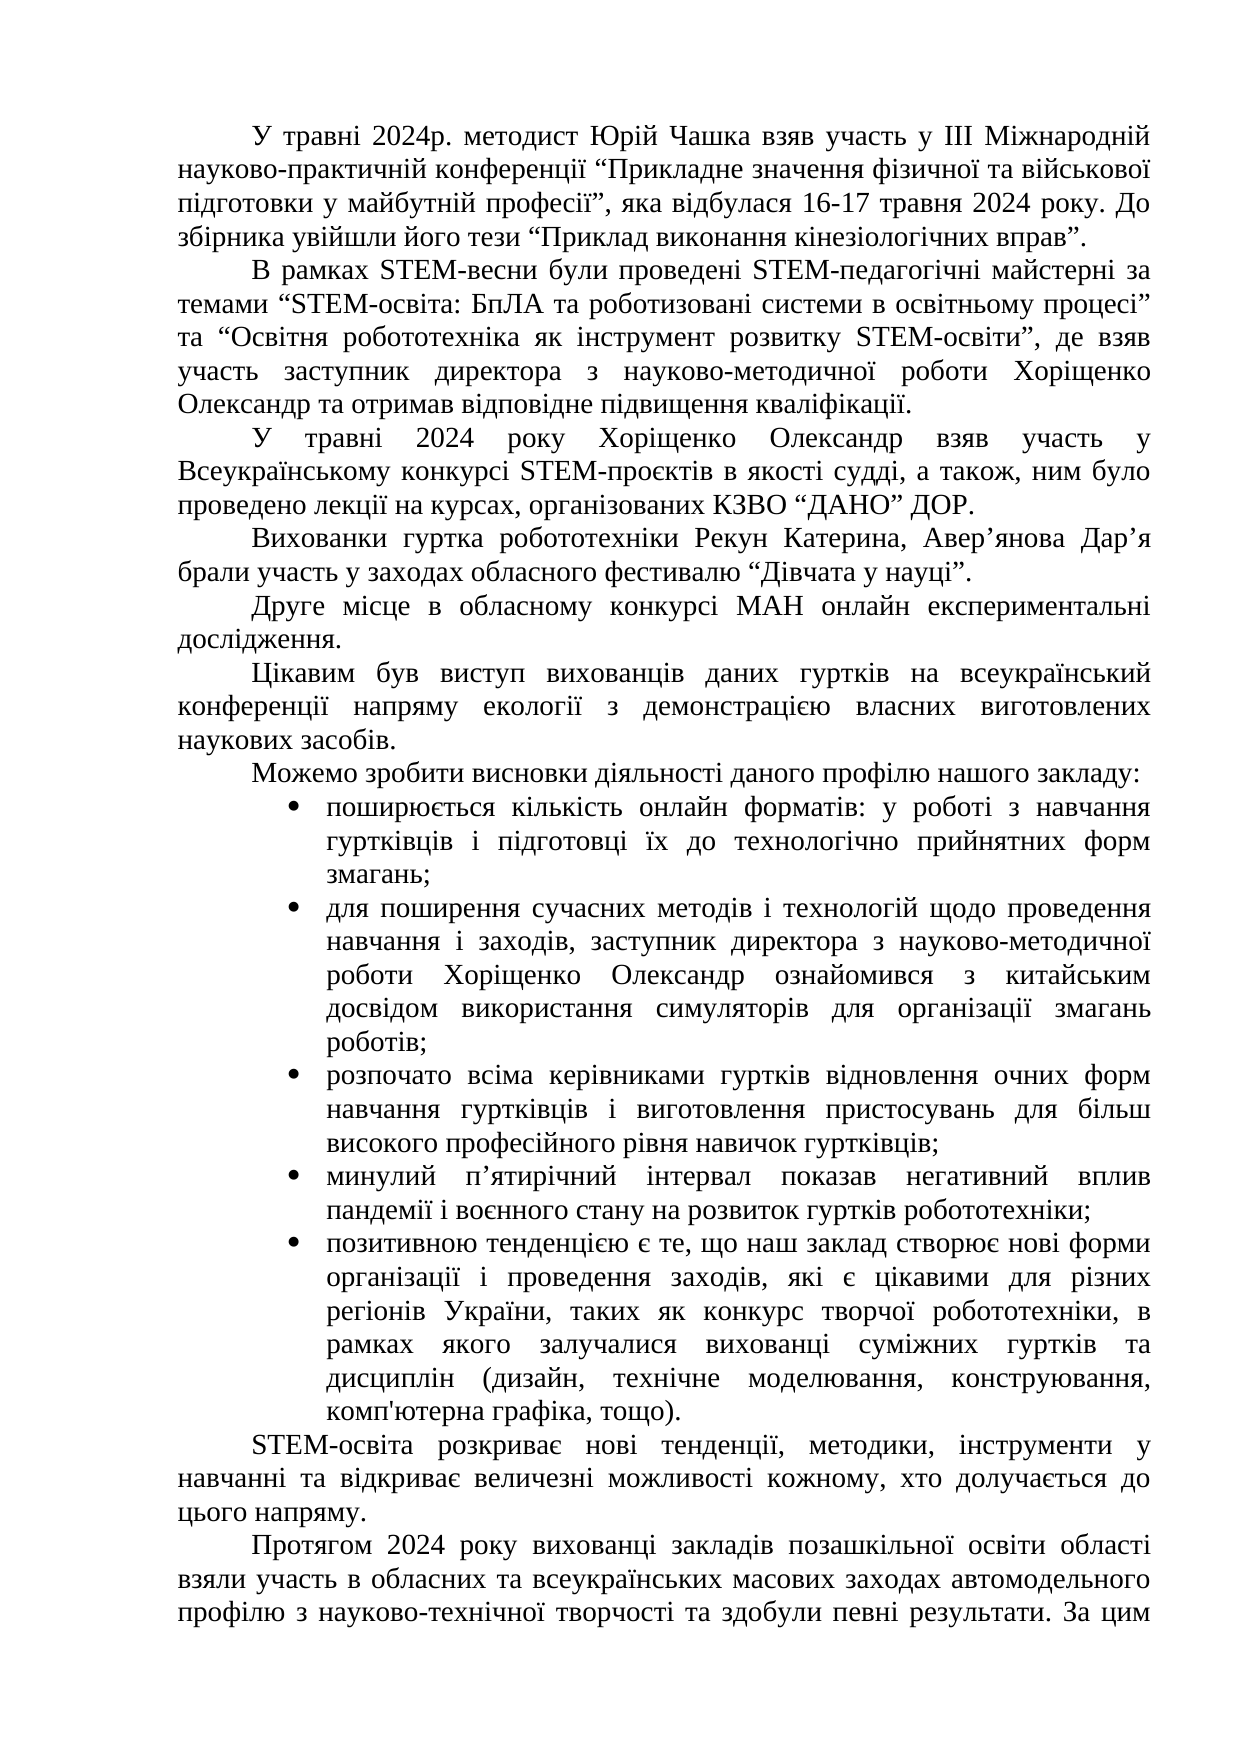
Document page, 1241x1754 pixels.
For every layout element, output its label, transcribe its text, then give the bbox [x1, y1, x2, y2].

text У травні 2024 року Хоріщенко Олександр взяв участь у Всеукраїнському конкурсі STEM-проєктів в якості судді, а також, ним було проведено лекції на курсах, організованих КЗВО “ДАНО” ДОР. [177, 420, 1152, 521]
text STEM-освіта розкриває нові тенденції, методики, інструменти у навчанні та відкриває величезні можливості кожному, хто долучається до цього напряму. [177, 1427, 1152, 1527]
list позитивною тенденцією є те, що наш заклад створює нові форми організації і проведення заходів, які є цікавими для різних регіонів України, таких як конкурс творчої робототехніки, в рамках якого залучалися вихованці суміжних гуртків та дисциплін (дизайн, технічне моделювання, конструювання, комп'ютерна графіка, тощо). [288, 1225, 1152, 1427]
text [177, 1527, 1152, 1628]
text У травні 2024р. методист Юрій Чашка взяв участь у ІІІ Міжнародній науково-практичній конференції “Прикладне значення фізичної та військової підготовки у майбутній професії”, яка відбулася 16-17 травня 2024 року. До збірника увійшли його тези “Приклад виконання кінезіологічних вправ”. [177, 118, 1152, 252]
text Цікавим був виступ вихованців даних гуртків на всеукраїнський конференції напряму екології з демонстрацією власних виготовлених наукових засобів. [177, 655, 1152, 755]
list розпочато всіма керівниками гуртків відновлення очних форм навчання гуртківців і виготовлення пристосувань для більш високого професійного рівня навичок гуртківців; [288, 1057, 1152, 1158]
list поширюється кількість онлайн форматів: у роботі з навчання гуртківців і підготовці їх до технологічно прийнятних форм змагань; [288, 789, 1152, 890]
text Можемо зробити висновки діяльності даного профілю нашого закладу: [177, 755, 1152, 789]
text В рамках STEM-весни були проведені STEM-педагогічні майстерні за темами “STEM-освіта: БпЛА та роботизовані системи в освітньому процесі” та “Освітня робототехніка як інструмент розвитку STEM-освіти”, де взяв участь заступник директора з науково-методичної роботи Хоріщенко Олександр та отримав відповідне підвищення кваліфікації. [177, 252, 1152, 420]
list для поширення сучасних методів і технологій щодо проведення навчання і заходів, заступник директора з науково-методичної роботи Хоріщенко Олександр ознайомився з китайським досвідом використання симуляторів для організації змагань роботів; [288, 890, 1152, 1057]
text Друге місце в обласному конкурсі МАН онлайн експериментальні дослідження. [177, 588, 1152, 655]
text Вихованки гуртка робототехніки Рекун Катерина, Авер’янова Дар’я брали участь у заходах обласного фестивалю “Дівчата у науці”. [177, 521, 1152, 588]
list минулий п’ятирічний інтервал показав негативний вплив пандемії і воєнного стану на розвиток гуртків робототехніки; [288, 1158, 1152, 1225]
